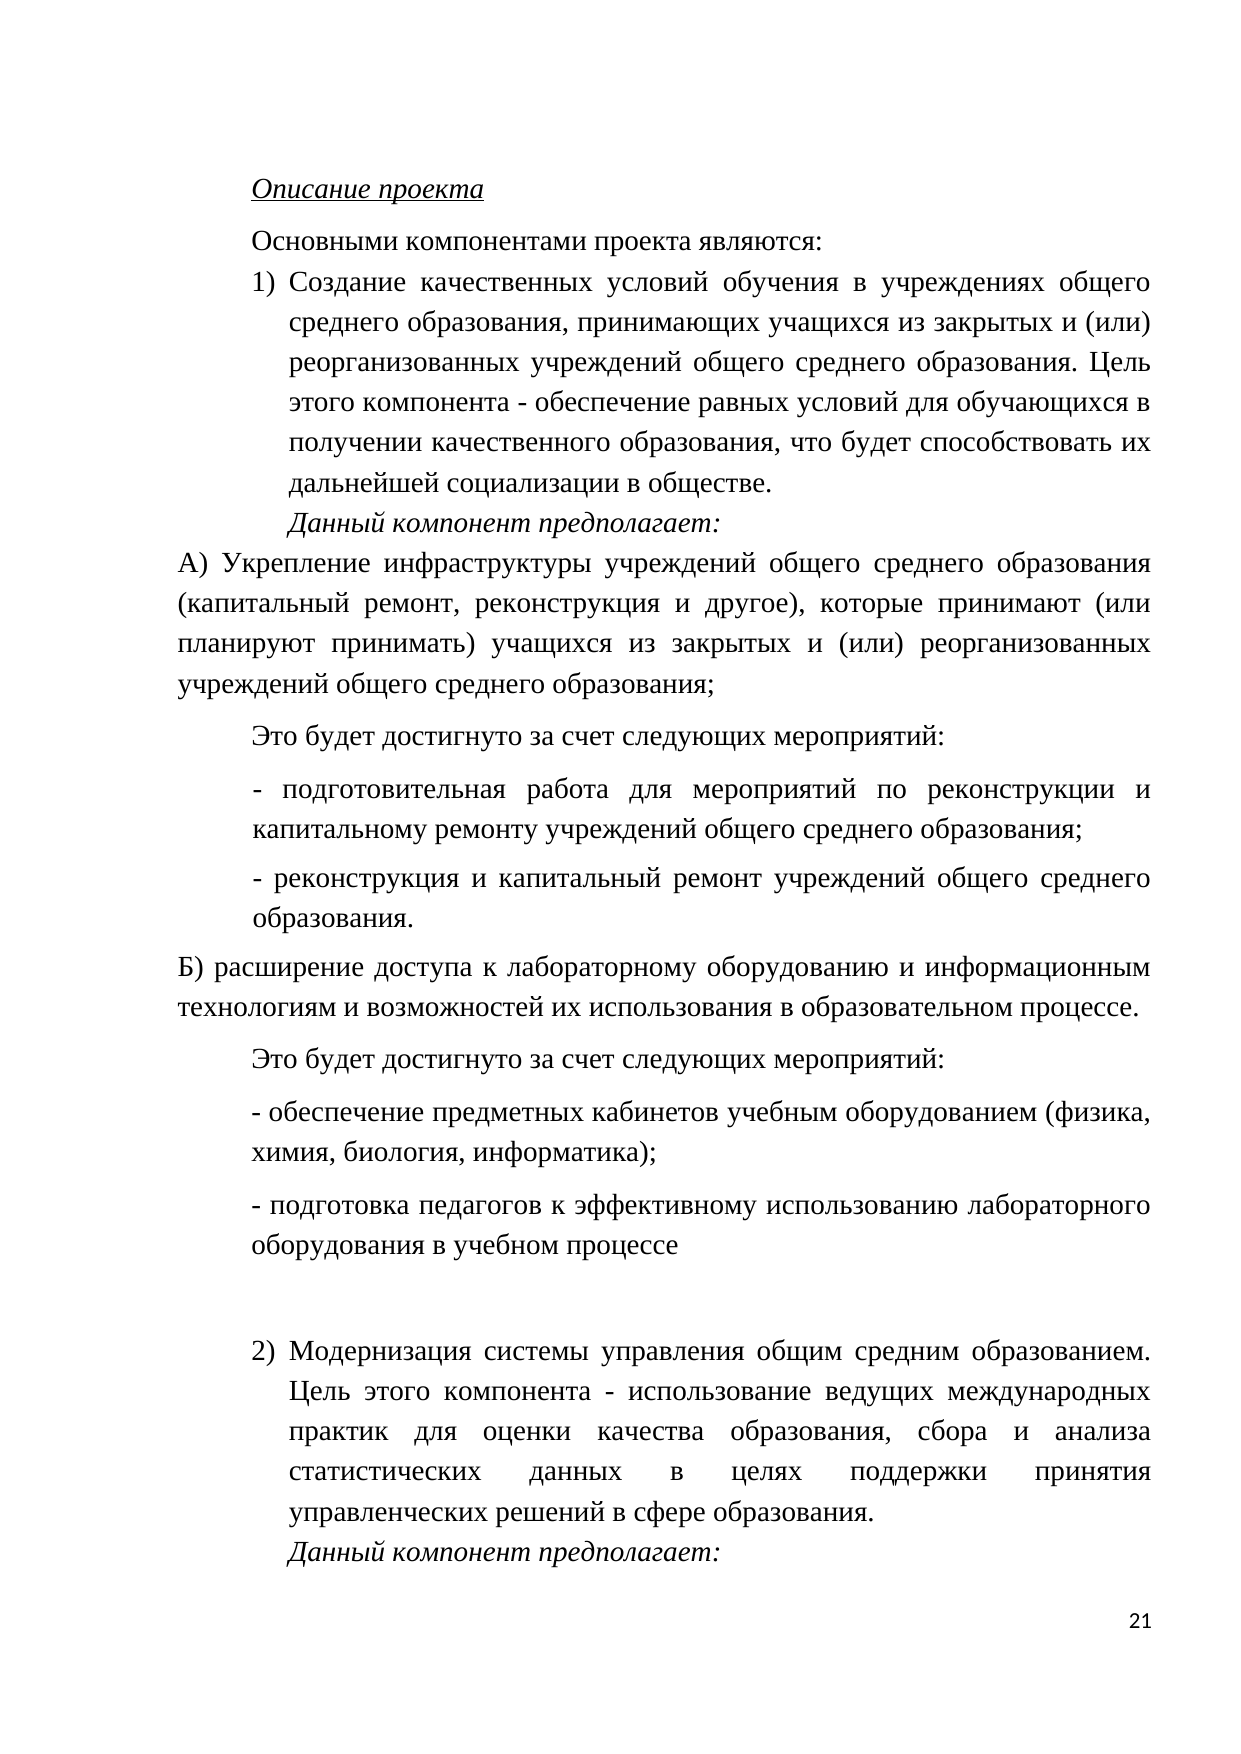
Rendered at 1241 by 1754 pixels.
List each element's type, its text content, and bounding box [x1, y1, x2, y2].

text А) Укрепление инфраструктуры учреждений общего среднего образования (капитальный ремонт, реконструкция и другое), которые принимают (или планируют принимать) учащихся из закрытых и (или) реорганизованных учреждений общего среднего образования; [177, 545, 1152, 699]
text - подготовительная работа для мероприятий по реконструкции и капитальному ремонту учреждений общего среднего образования; [252, 771, 1152, 845]
list Основными компонентами проекта являются: [177, 223, 1152, 257]
list Данный компонент предполагает: [288, 505, 1152, 538]
text Это будет достигнуто за счет следующих мероприятий: [251, 1042, 1152, 1075]
text Это будет достигнуто за счет следующих мероприятий: [251, 718, 1152, 752]
text - подготовка педагогов к эффективному использованию лабораторного оборудования в учебном процессе [251, 1187, 1152, 1261]
list Данный компонент предполагает: [288, 1534, 1152, 1567]
text - реконструкция и капитальный ремонт учреждений общего среднего образования. [252, 860, 1152, 934]
list Создание качественных условий обучения в учреждениях общего среднего образования, принимающих учащихся из закрытых и (или) реорганизованных учреждений общего среднего образования. Цель этого компонента - обеспечение равных условий для обучающихся в получении качественного образования, что будет способствовать их дальнейшей социализации в обществе. [251, 264, 1152, 498]
text - обеспечение предметных кабинетов учебным оборудованием (физика, химия, биология, информатика); [251, 1094, 1152, 1168]
list Модернизация системы управления общим средним образованием. Цель этого компонента - использование ведущих международных практик для оценки качества образования, сбора и анализа статистических данных в целях поддержки принятия управленческих решений в сфере образования. [251, 1333, 1152, 1527]
text Б) расширение доступа к лабораторному оборудованию и информационным технологиям и возможностей их использования в образовательном процессе. [177, 949, 1152, 1022]
list Описание проекта [177, 171, 1152, 204]
